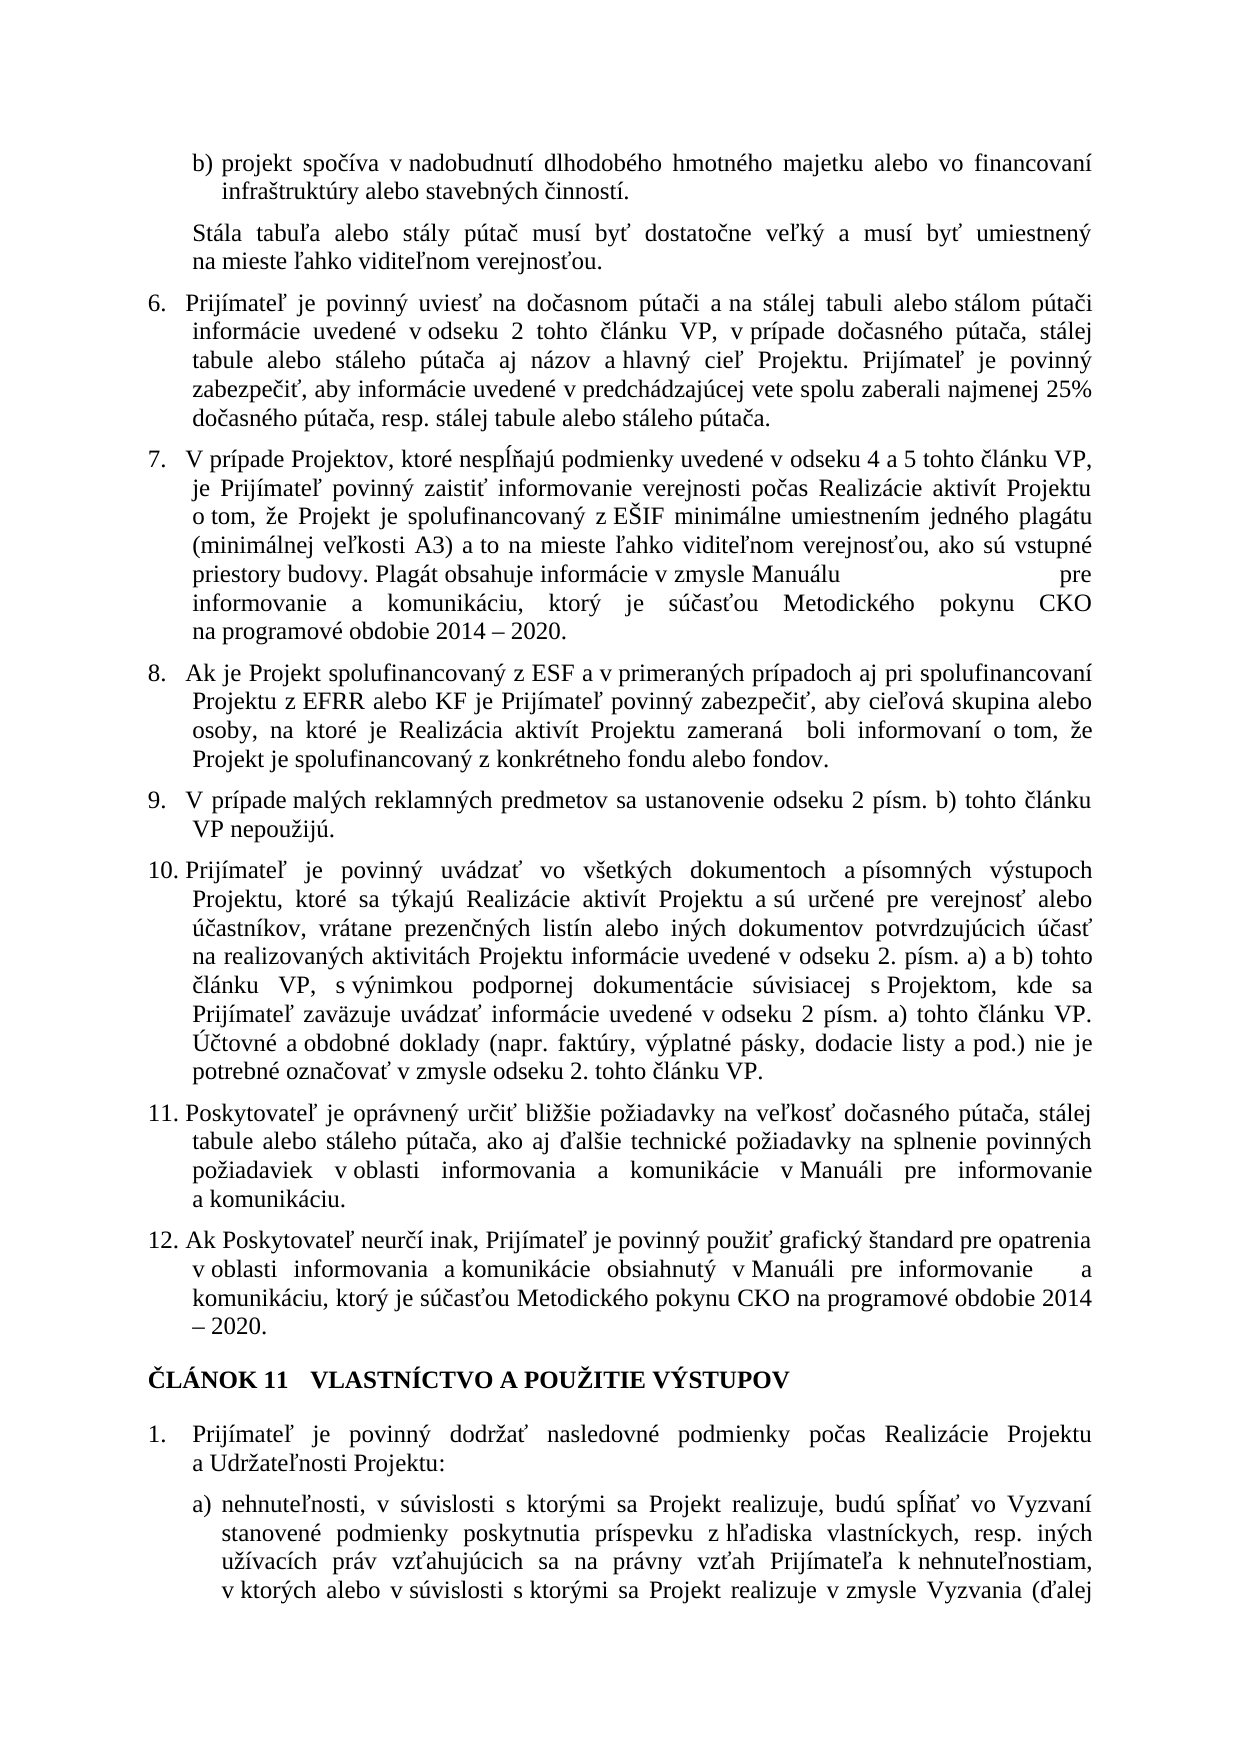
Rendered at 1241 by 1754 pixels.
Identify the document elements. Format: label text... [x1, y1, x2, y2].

subtitle ČLÁNOK 11 VLASTNÍCTVO A POUŽITIE VÝSTUPOV [148, 1365, 1093, 1394]
list Prijímateľ je povinný dodržať nasledovné podmienky počas Realizácie Projektu a Udržateľnosti Projektu: [148, 1419, 1093, 1476]
list Poskytovateľ je oprávnený určiť bližšie požiadavky na veľkosť dočasného pútača, stálej tabule alebo stáleho pútača, ako aj ďalšie technické požiadavky na splnenie povinných požiadaviek v oblasti informovania a komunikácie v Manuáli pre informovanie a komunikáciu. [148, 1098, 1093, 1213]
list projekt spočíva v nadobudnutí dlhodobého hmotného majetku alebo vo financovaní infraštruktúry alebo stavebných činností. [192, 148, 1093, 205]
list V prípade malých reklamných predmetov sa ustanovenie odseku 2 písm. b) tohto článku VP nepoužijú. [148, 785, 1093, 843]
list Prijímateľ je povinný uvádzať vo všetkých dokumentoch a písomných výstupoch Projektu, ktoré sa týkajú Realizácie aktivít Projektu a sú určené pre verejnosť alebo účastníkov, vrátane prezenčných listín alebo iných dokumentov potvrdzujúcich účasť na realizovaných aktivitách Projektu informácie uvedené v odseku 2. písm. a) a b) tohto článku VP, s výnimkou podpornej dokumentácie súvisiacej s Projektom, kde sa Prijímateľ zaväzuje uvádzať informácie uvedené v odseku 2 písm. a) tohto článku VP. Účtovné a obdobné doklady (napr. faktúry, výplatné pásky, dodacie listy a pod.) nie je potrebné označovať v zmysle odseku 2. tohto článku VP. [148, 855, 1093, 1085]
text Stála tabuľa alebo stály pútač musí byť dostatočne veľký a musí byť umiestnený na mieste ľahko viditeľnom verejnosťou. [192, 218, 1093, 275]
list Ak je Projekt spolufinancovaný z ESF a v primeraných prípadoch aj pri spolufinancovaní Projektu z EFRR alebo KF je Prijímateľ povinný zabezpečiť, aby cieľová skupina alebo osoby, na ktoré je Realizácia aktivít Projektu zameraná boli informovaní o tom, že Projekt je spolufinancovaný z konkrétneho fondu alebo fondov. [148, 658, 1093, 773]
list Ak Poskytovateľ neurčí inak, Prijímateľ je povinný použiť grafický štandard pre opatrenia v oblasti informovania a komunikácie obsiahnutý v Manuáli pre informovanie a komunikáciu, ktorý je súčasťou Metodického pokynu CKO na programové obdobie 2014 – 2020. [148, 1225, 1093, 1340]
list Prijímateľ je povinný uviesť na dočasnom pútači a na stálej tabuli alebo stálom pútači informácie uvedené v odseku 2 tohto článku VP, v prípade dočasného pútača, stálej tabule alebo stáleho pútača aj názov a hlavný cieľ Projektu. Prijímateľ je povinný zabezpečiť, aby informácie uvedené v predchádzajúcej vete spolu zaberali najmenej 25% dočasného pútača, resp. stálej tabule alebo stáleho pútača. [148, 288, 1093, 431]
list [192, 1489, 1093, 1604]
list V prípade Projektov, ktoré nespĺňajú podmienky uvedené v odseku 4 a 5 tohto článku VP, je Prijímateľ povinný zaistiť informovanie verejnosti počas Realizácie aktivít Projektu o tom, že Projekt je spolufinancovaný z EŠIF minimálne umiestnením jedného plagátu (minimálnej veľkosti A3) a to na mieste ľahko viditeľnom verejnosťou, ako sú vstupné priestory budovy. Plagát obsahuje informácie v zmysle Manuálu pre informovanie a komunikáciu, ktorý je súčasťou Metodického pokynu CKO na programové obdobie 2014 – 2020. [148, 444, 1093, 645]
